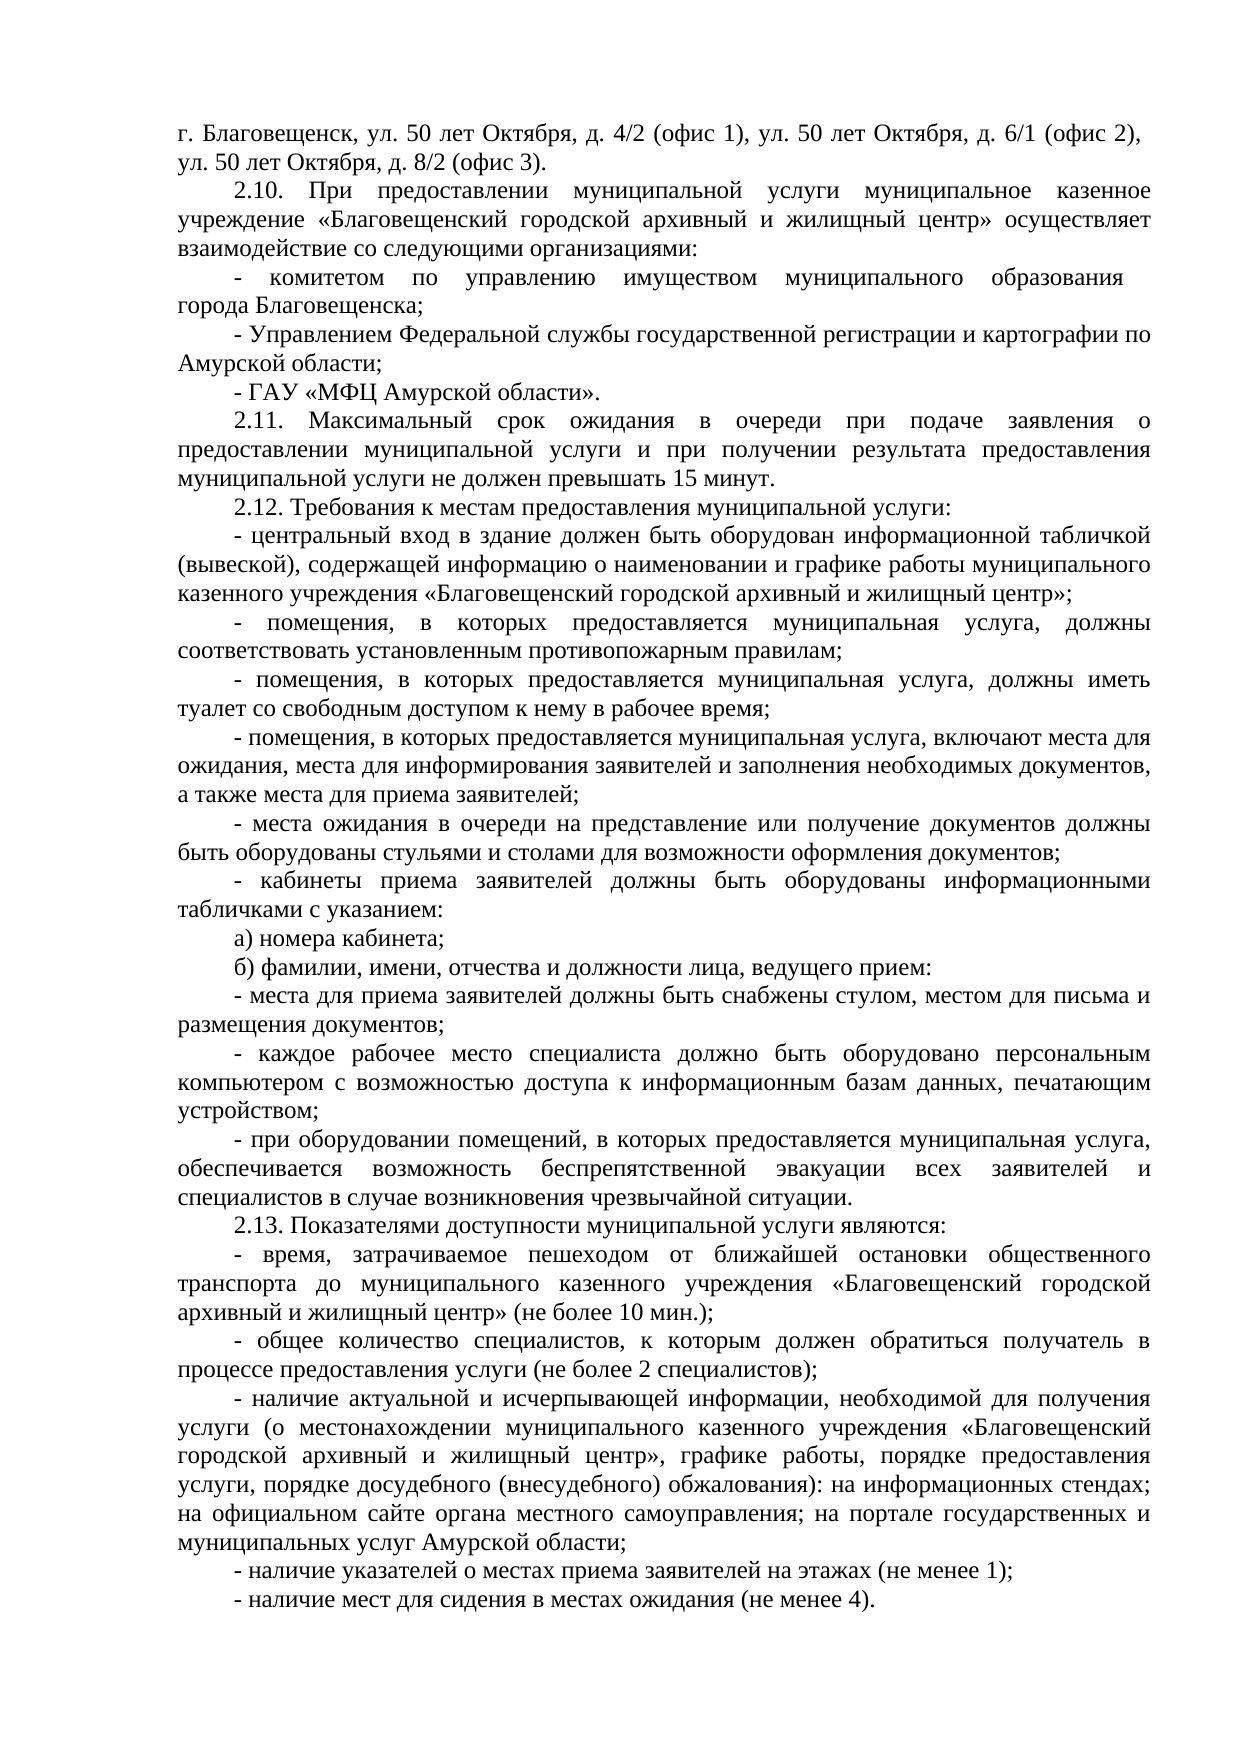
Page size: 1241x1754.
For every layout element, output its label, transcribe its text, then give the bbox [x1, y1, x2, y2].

text - кабинеты приема заявителей должны быть оборудованы информационными табличками с указанием: [177, 866, 1152, 923]
text - наличие мест для сидения в местах ожидания (не менее 4). [177, 1584, 1152, 1613]
text - Управлением Федеральной службы государственной регистрации и картографии по Амурской области; [177, 319, 1152, 377]
text - помещения, в которых предоставляется муниципальная услуга, включают места для ожидания, места для информирования заявителей и заполнения необходимых документов, а также места для приема заявителей; [177, 722, 1152, 808]
text - места для приема заявителей должны быть снабжены стулом, местом для письма и размещения документов; [177, 981, 1152, 1038]
text 2.10. При предоставлении муниципальной услуги муниципальное казенное учреждение «Благовещенский городской архивный и жилищный центр» осуществляет взаимодействие со следующими организациями: [177, 176, 1152, 262]
text - ГАУ «МФЦ Амурской области». [177, 377, 1152, 406]
text б) фамилии, имени, отчества и должности лица, ведущего прием: [177, 952, 1152, 981]
text - места ожидания в очереди на представление или получение документов должны быть оборудованы стульями и столами для возможности оформления документов; [177, 808, 1152, 866]
text - наличие указателей о местах приема заявителей на этажах (не менее 1); [177, 1556, 1152, 1584]
text - помещения, в которых предоставляется муниципальная услуга, должны соответствовать установленным противопожарным правилам; [177, 607, 1152, 664]
text - время, затрачиваемое пешеходом от ближайшей остановки общественного транспорта до муниципального казенного учреждения «Благовещенский городской архивный и жилищный центр» (не более 10 мин.); [177, 1239, 1152, 1326]
text - при оборудовании помещений, в которых предоставляется муниципальная услуга, обеспечивается возможность беспрепятственной эвакуации всех заявителей и специалистов в случае возникновения чрезвычайной ситуации. [177, 1124, 1152, 1211]
text - центральный вход в здание должен быть оборудован информационной табличкой (вывеской), содержащей информацию о наименовании и графике работы муниципального казенного учреждения «Благовещенский городской архивный и жилищный центр»; [177, 521, 1152, 607]
text - общее количество специалистов, к которым должен обратиться получатель в процессе предоставления услуги (не более 2 специалистов); [177, 1326, 1152, 1383]
text - наличие актуальной и исчерпывающей информации, необходимой для получения услуги (о местонахождении муниципального казенного учреждения «Благовещенский городской архивный и жилищный центр», графике работы, порядке предоставления услуги, порядке досудебного (внесудебного) обжалования): на информационных стендах; на официальном сайте органа местного самоуправления; на портале государственных и муниципальных услуг Амурской области; [177, 1383, 1152, 1556]
text 2.13. Показателями доступности муниципальной услуги являются: [177, 1211, 1152, 1239]
text - помещения, в которых предоставляется муниципальная услуга, должны иметь туалет со свободным доступом к нему в рабочее время; [177, 664, 1152, 722]
text 2.11. Максимальный срок ожидания в очереди при подаче заявления о предоставлении муниципальной услуги и при получении результата предоставления муниципальной услуги не должен превышать 15 минут. [177, 406, 1152, 492]
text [177, 118, 1152, 176]
text 2.12. Требования к местам предоставления муниципальной услуги: [177, 492, 1152, 521]
text - каждое рабочее место специалиста должно быть оборудовано персональным компьютером с возможностью доступа к информационным базам данных, печатающим устройством; [177, 1038, 1152, 1124]
text - комитетом по управлению имуществом муниципального образования города Благовещенска; [177, 262, 1152, 319]
text а) номера кабинета; [177, 923, 1152, 952]
